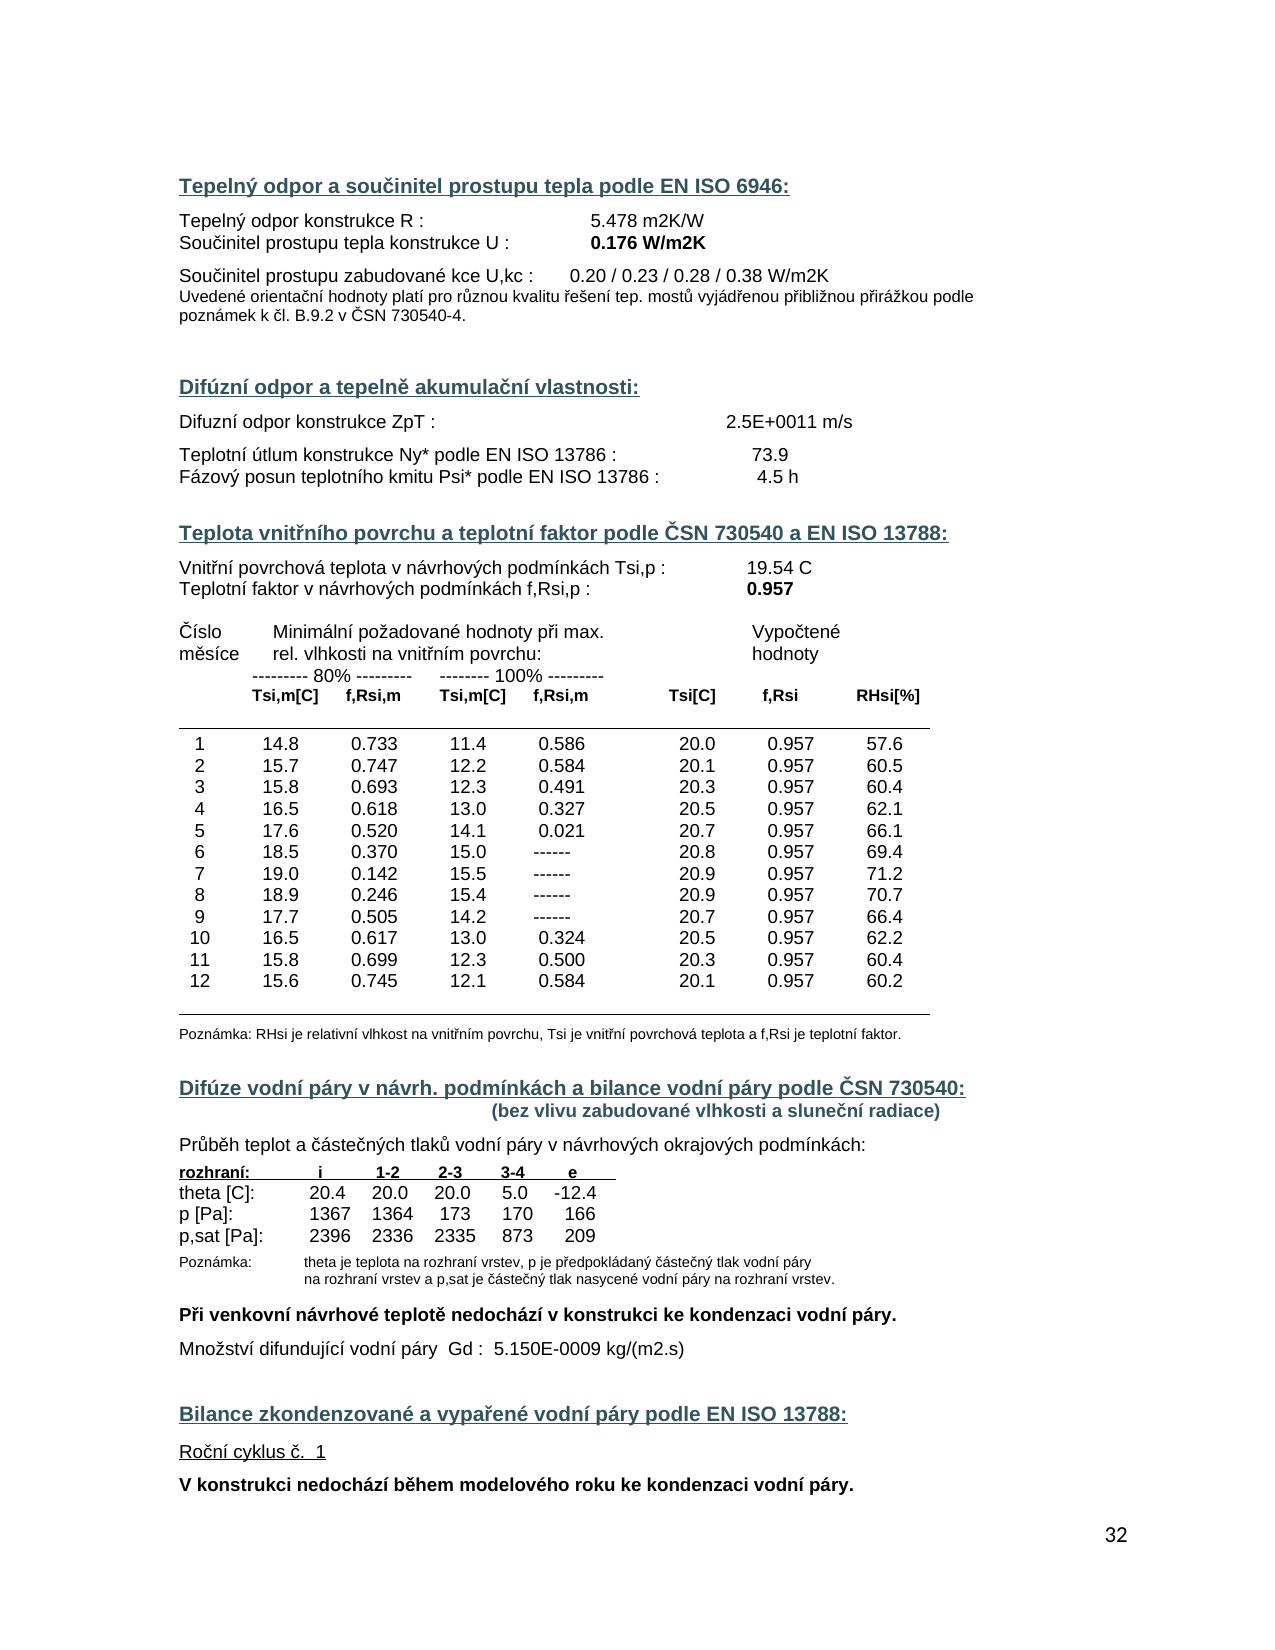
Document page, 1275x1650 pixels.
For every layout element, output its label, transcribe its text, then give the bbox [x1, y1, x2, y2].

text Difuzní odpor konstrukce ZpT : 2.5E+0011 m/s [148, 410, 1127, 432]
text Průběh teplot a částečných tlaků vodní páry v návrhových okrajových podmínkách: [148, 1134, 1127, 1155]
text 7 19.0 0.142 15.5 ------ 20.9 0.957 71.2 [148, 862, 1127, 884]
text Vnitřní povrchová teplota v návrhových podmínkách Tsi,p : 19.54 C [148, 557, 1127, 578]
text --------- 80% --------- -------- 100% --------- [148, 664, 1127, 686]
text p [Pa]: 1367 1364 173 170 166 [148, 1203, 1127, 1225]
text 10 16.5 0.617 13.0 0.324 20.5 0.957 62.2 [148, 927, 1127, 949]
text Uvedené orientační hodnoty platí pro různou kvalitu řešení tep. mostů vyjádřenou přibližnou přirážkou podle [148, 287, 1127, 306]
text theta [C]: 20.4 20.0 20.0 5.0 -12.4 [148, 1182, 1127, 1203]
text 12 15.6 0.745 12.1 0.584 20.1 0.957 60.2 [148, 970, 1127, 992]
text 6 18.5 0.370 15.0 ------ 20.8 0.957 69.4 [148, 841, 1127, 862]
text 4 16.5 0.618 13.0 0.327 20.5 0.957 62.1 [148, 798, 1127, 819]
text Difúze vodní páry v návrh. podmínkách a bilance vodní páry podle ČSN 730540: [148, 1076, 1127, 1100]
text Tsi,m[C] f,Rsi,m Tsi,m[C] f,Rsi,m Tsi[C] f,Rsi RHsi[%] [148, 686, 1127, 705]
text Součinitel prostupu zabudované kce U,kc : 0.20 / 0.23 / 0.28 / 0.38 W/m2K [148, 265, 1127, 287]
text Součinitel prostupu tepla konstrukce U : 0.176 W/m2K [148, 231, 1127, 253]
text Tepelný odpor a součinitel prostupu tepla podle EN ISO 6946: [148, 174, 1127, 198]
text poznámek k čl. B.9.2 v ČSN 730540-4. [148, 306, 1127, 325]
text 9 17.7 0.505 14.2 ------ 20.7 0.957 66.4 [148, 906, 1127, 927]
text 8 18.9 0.246 15.4 ------ 20.9 0.957 70.7 [148, 884, 1127, 906]
text měsíce rel. vlhkosti na vnitřním povrchu: hodnoty [148, 643, 1127, 664]
text p,sat [Pa]: 2396 2336 2335 873 209 [148, 1225, 1127, 1246]
text Tepelný odpor konstrukce R : 5.478 m2K/W [148, 210, 1127, 231]
text 11 15.8 0.699 12.3 0.500 20.3 0.957 60.4 [148, 949, 1127, 970]
text Fázový posun teplotního kmitu Psi* podle EN ISO 13786 : 4.5 h [148, 466, 1127, 487]
text Poznámka: RHsi je relativní vlhkost na vnitřním povrchu, Tsi je vnitřní povrchová teplota a f,Rsi je teplotní faktor. [148, 1026, 1127, 1043]
text V konstrukci nedochází během modelového roku ke kondenzaci vodní páry. [148, 1474, 1127, 1496]
text Poznámka: theta je teplota na rozhraní vrstev, p je předpokládaný částečný tlak vodní páry [148, 1253, 1127, 1270]
text Teplotní faktor v návrhových podmínkách f,Rsi,p : 0.957 [148, 578, 1127, 600]
text 5 17.6 0.520 14.1 0.021 20.7 0.957 66.1 [148, 819, 1127, 841]
text 1 14.8 0.733 11.4 0.586 20.0 0.957 57.6 [148, 733, 1127, 755]
text rozhraní: i 1-2 2-3 3-4 e [148, 1162, 1127, 1182]
text Teplotní útlum konstrukce Ny* podle EN ISO 13786 : 73.9 [148, 444, 1127, 466]
text 3 15.8 0.693 12.3 0.491 20.3 0.957 60.4 [148, 776, 1127, 798]
text na rozhraní vrstev a p,sat je částečný tlak nasycené vodní páry na rozhraní vrstev. [148, 1270, 1127, 1287]
text Množství difundující vodní páry Gd : 5.150E-0009 kg/(m2.s) [148, 1337, 1127, 1359]
text Číslo Minimální požadované hodnoty při max. Vypočtené [148, 621, 1127, 643]
text (bez vlivu zabudované vlhkosti a sluneční radiace) [148, 1100, 1127, 1122]
text 2 15.7 0.747 12.2 0.584 20.1 0.957 60.5 [148, 755, 1127, 776]
text Roční cyklus č. 1 [148, 1440, 1127, 1462]
text Při venkovní návrhové teplotě nedochází v konstrukci ke kondenzaci vodní páry. [148, 1304, 1127, 1325]
text Bilance zkondenzované a vypařené vodní páry podle EN ISO 13788: [148, 1402, 1127, 1426]
text Teplota vnitřního povrchu a teplotní faktor podle ČSN 730540 a EN ISO 13788: [148, 521, 1127, 544]
text Difúzní odpor a tepelně akumulační vlastnosti: [148, 374, 1127, 398]
